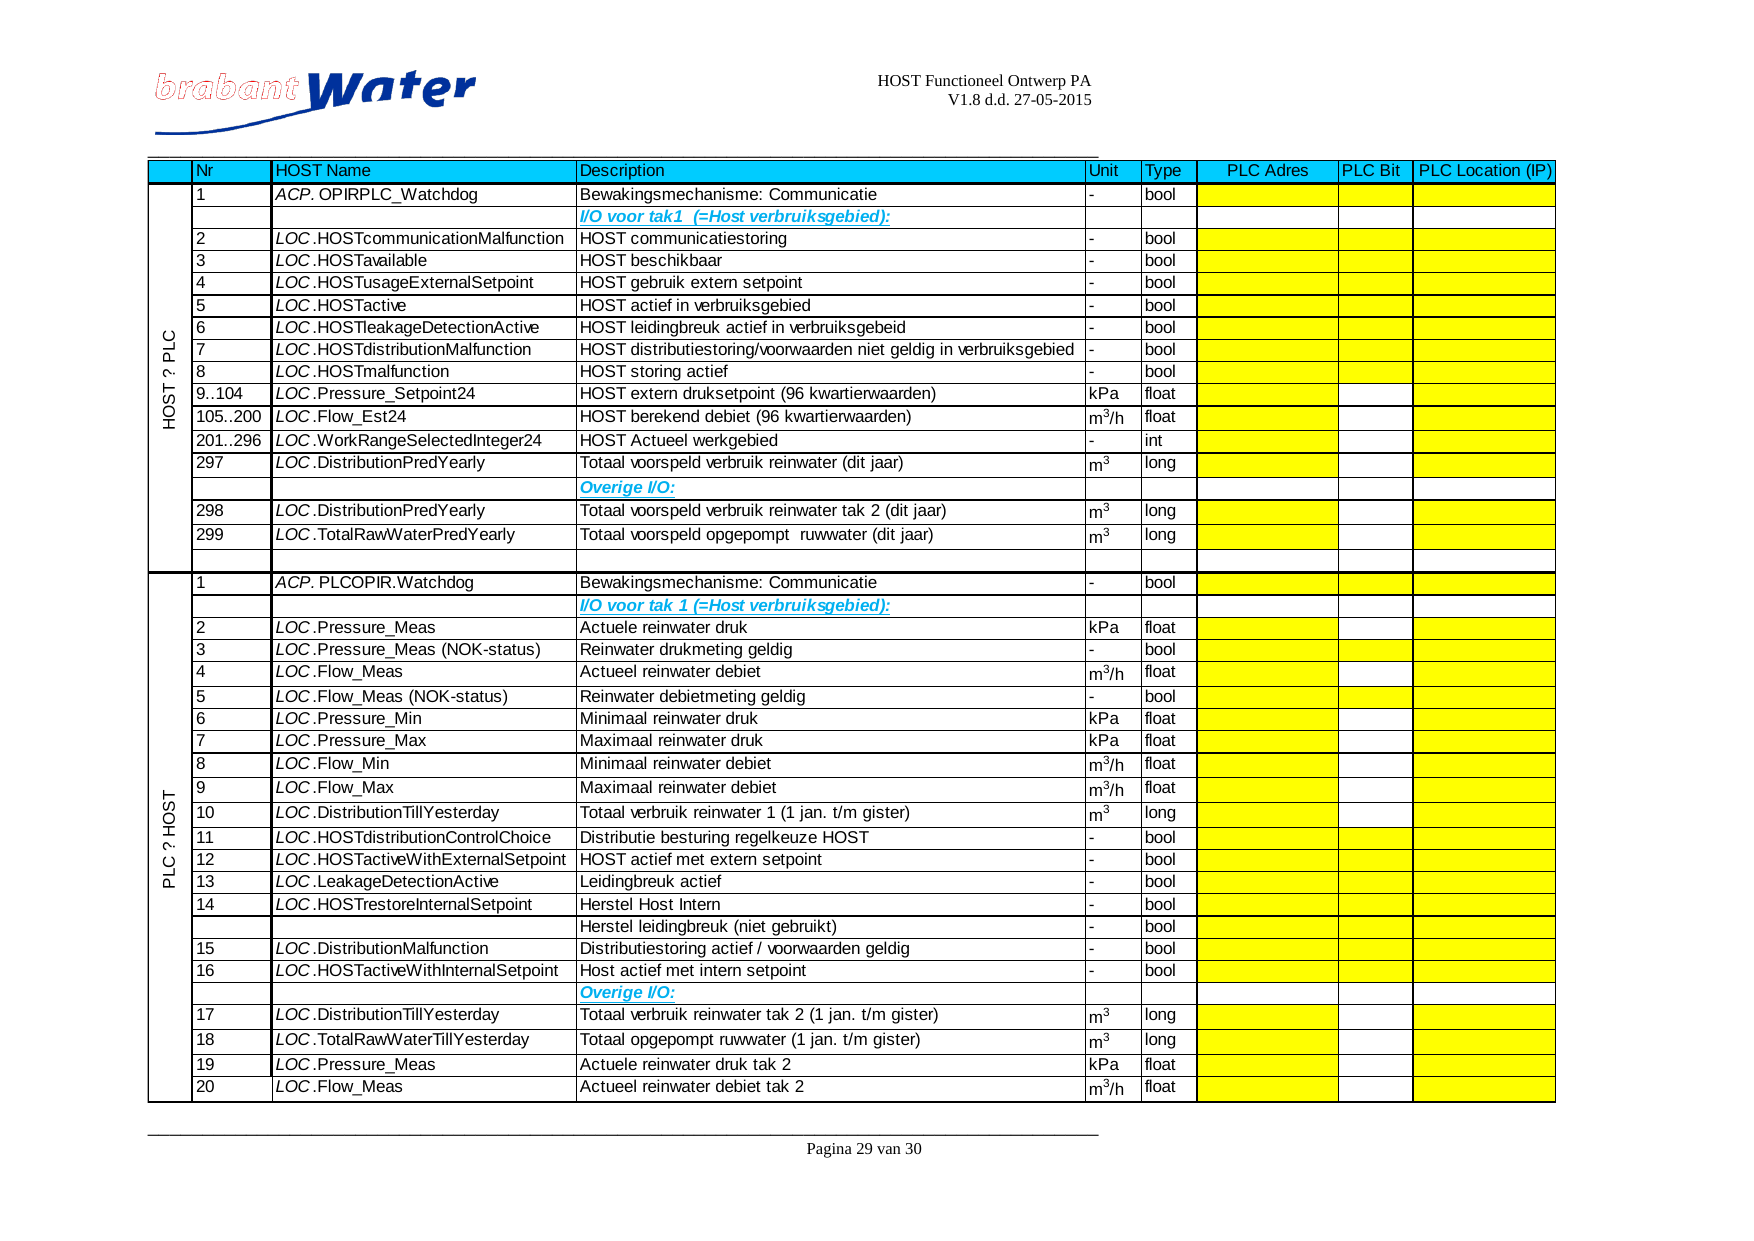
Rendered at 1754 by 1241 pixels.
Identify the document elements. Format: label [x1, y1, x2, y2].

picture [155, 70, 476, 135]
